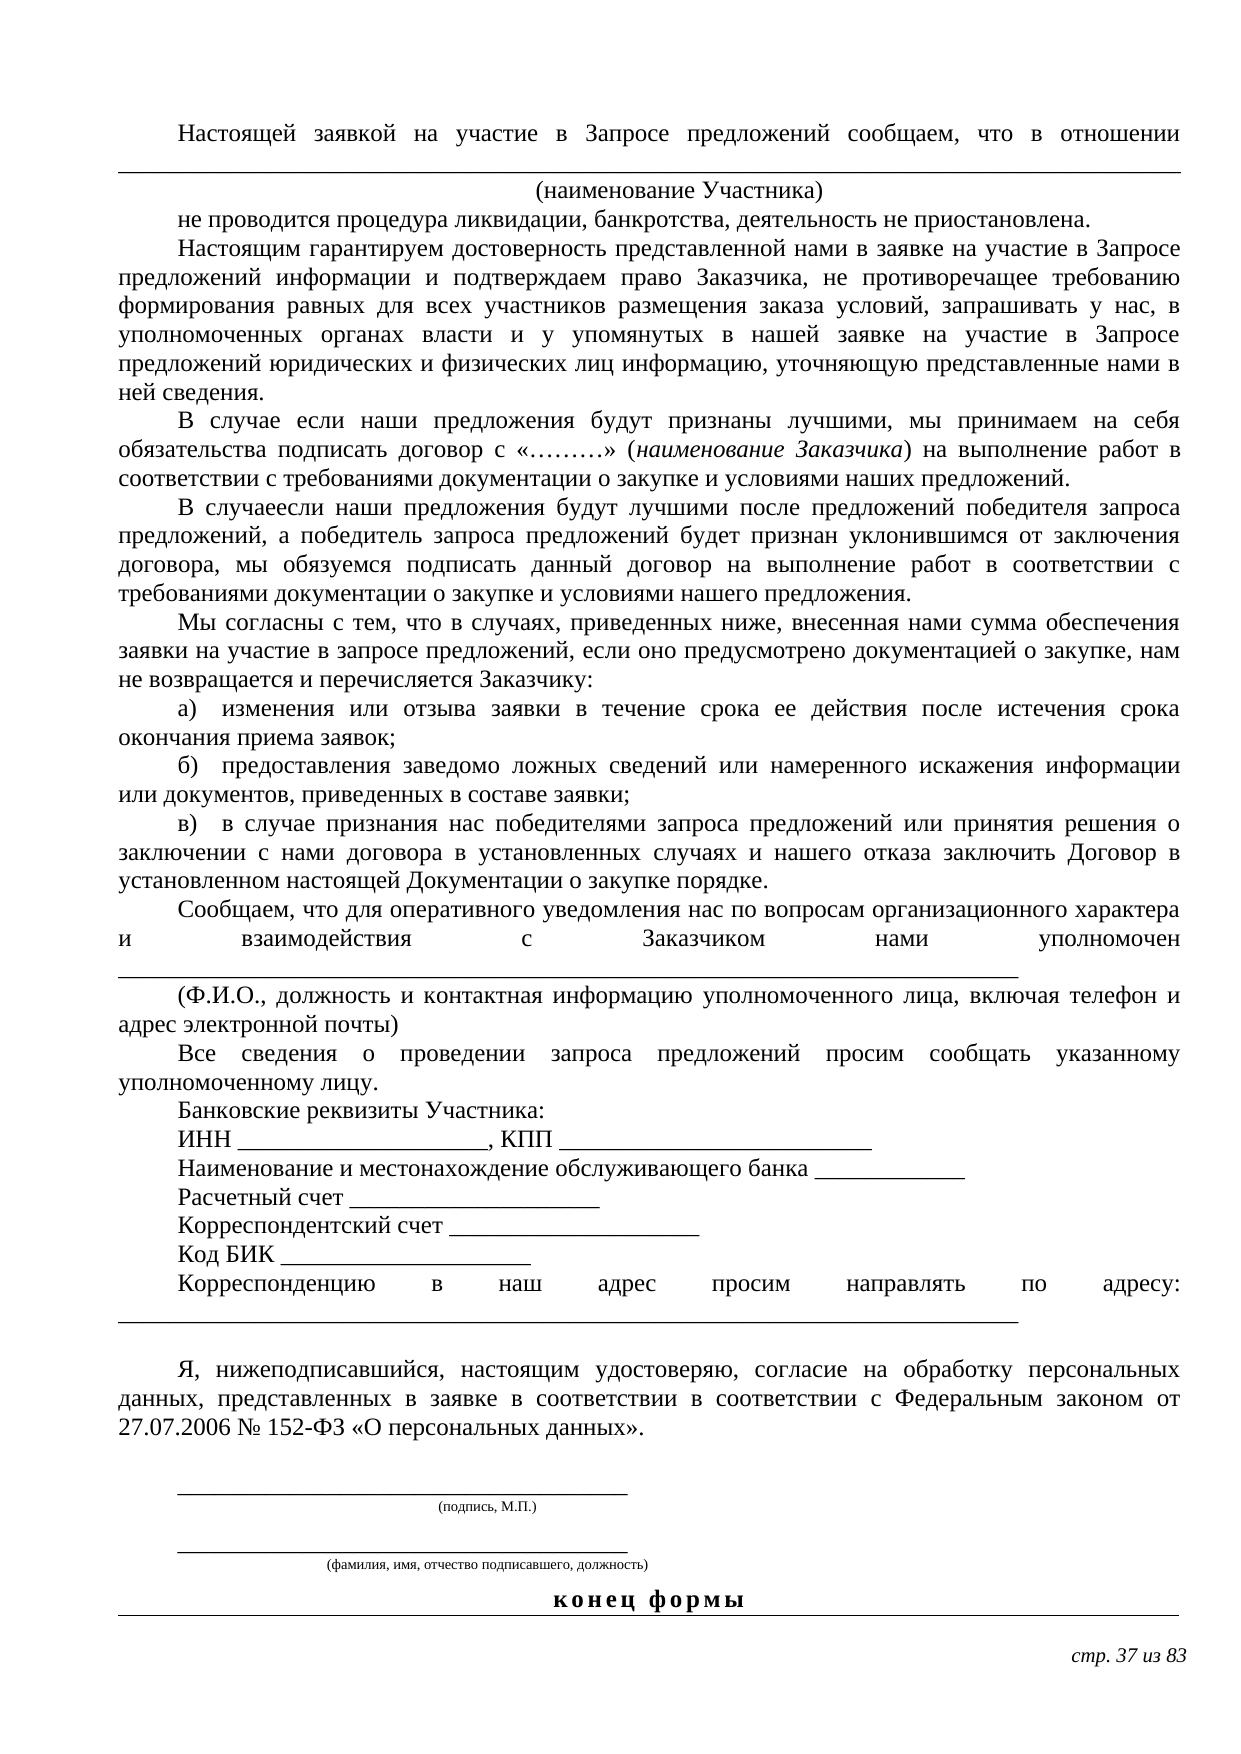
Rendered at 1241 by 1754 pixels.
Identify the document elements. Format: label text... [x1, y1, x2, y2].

text не проводится процедура ликвидации, банкротства, деятельность не приостановлена. [118, 204, 1181, 233]
list предоставления заведомо ложных сведений или намеренного искажения информации или документов, приведенных в составе заявки; [118, 751, 1181, 808]
text (подпись, М.П.) [118, 1498, 797, 1527]
text В случае если наши предложения будут признаны лучшими, мы принимаем на себя обязательства подписать договор с «………» (наименование Заказчика) на выполнение работ в соответствии с требованиями документации о закупке и условиями наших предложений. [118, 406, 1181, 492]
text Мы согласны с тем, что в случаях, приведенных ниже, внесенная нами сумма обеспечения заявки на участие в запросе предложений, если оно предусмотрено документацией о закупке, нам не возвращается и перечисляется Заказчику: [118, 607, 1181, 693]
text Я, нижеподписавшийся, настоящим удостоверяю, согласие на обработку персональных данных, представленных в заявке в соответствии в соответствии с Федеральным законом от 27.07.2006 № 152-ФЗ «О персональных данных». [118, 1354, 1181, 1441]
text Банковские реквизиты Участника: [118, 1096, 1181, 1124]
list в случае признания нас победителями запроса предложений или принятия решения о заключении с нами договора в установленных случаях и нашего отказа заключить Договор в установленном настоящей Документации о закупке порядке. [118, 808, 1181, 894]
text Расчетный счет ____________________ [118, 1182, 1181, 1211]
list изменения или отзыва заявки в течение срока ее действия после истечения срока окончания приема заявок; [118, 693, 1181, 751]
text Код БИК ____________________ [118, 1239, 1181, 1268]
text (Ф.И.О., должность и контактная информацию уполномоченного лица, включая телефон и адрес электронной почты) [118, 981, 1181, 1038]
text (наименование Участника) [118, 176, 1181, 204]
text Корреспондентский счет ____________________ [118, 1211, 1181, 1239]
text Настоящей заявкой на участие в Запросе предложений сообщаем, что в отношении _____________________________________________________________________________________ [118, 118, 1181, 172]
text Наименование и местонахождение обслуживающего банка ____________ [118, 1153, 1181, 1182]
text ____________________________________ [118, 1469, 1181, 1498]
text Корреспонденцию в наш адрес просим направлять по адресу: ________________________________________________________________________ [118, 1268, 1181, 1326]
text В случаеесли наши предложения будут лучшими после предложений победителя запроса предложений, а победитель запроса предложений будет признан уклонившимся от заключения договора, мы обязуемся подписать данный договор на выполнение работ в соответствии с требованиями документации о закупке и условиями нашего предложения. [118, 492, 1181, 607]
text (фамилия, имя, отчество подписавшего, должность) [118, 1556, 797, 1584]
text ИНН ____________________, КПП _________________________ [118, 1124, 1181, 1153]
text конец формы [118, 1584, 1179, 1615]
text Настоящим гарантируем достоверность представленной нами в заявке на участие в Запросе предложений информации и подтверждаем право Заказчика, не противоречащее требованию формирования равных для всех участников размещения заказа условий, запрашивать у нас, в уполномоченных органах власти и у упомянутых в нашей заявке на участие в Запросе предложений юридических и физических лиц информацию, уточняющую представленные нами в ней сведения. [118, 233, 1181, 406]
text ____________________________________ [118, 1527, 1181, 1556]
text Все сведения о проведении запроса предложений просим сообщать указанному уполномоченному лицу. [118, 1038, 1181, 1096]
text Сообщаем, что для оперативного уведомления нас по вопросам организационного характера и взаимодействия с Заказчиком нами уполномочен ________________________________________________________________________ [118, 894, 1181, 981]
